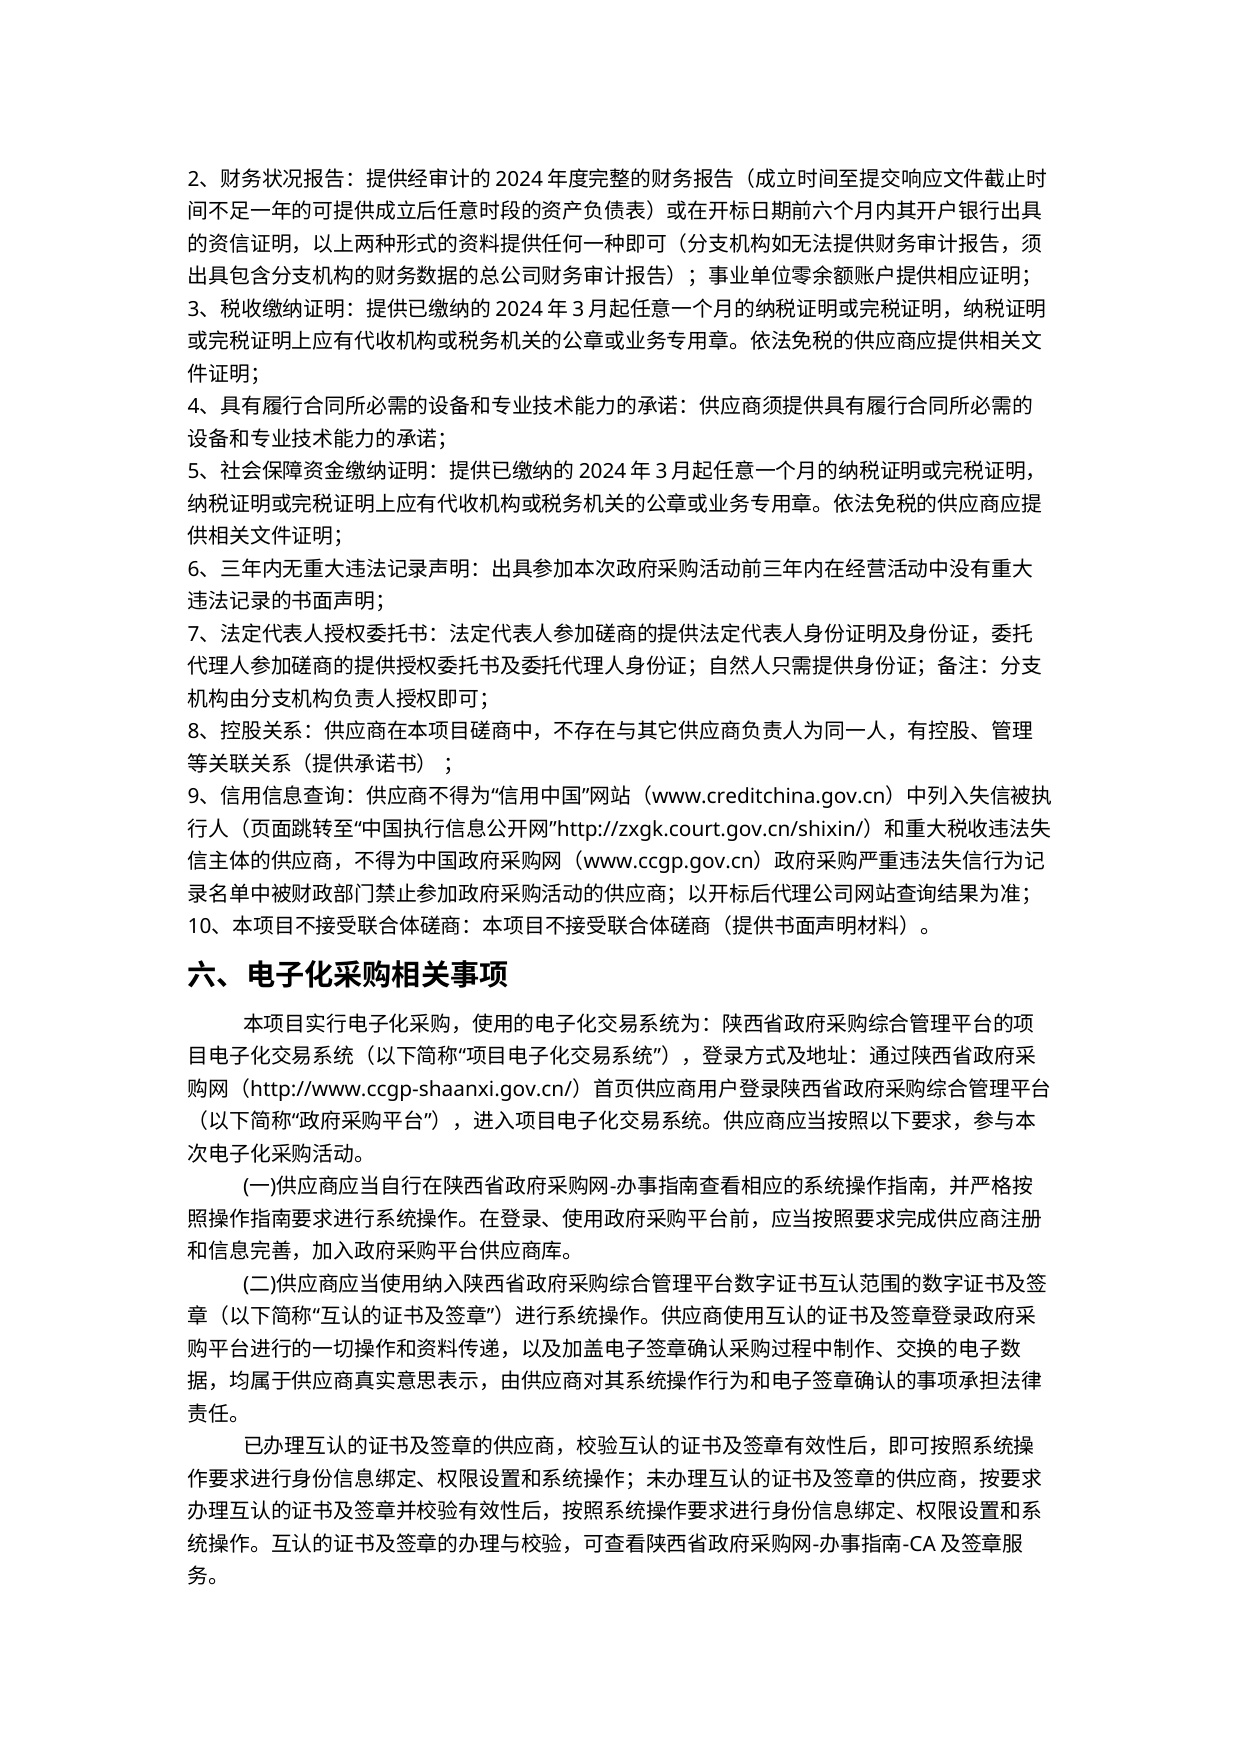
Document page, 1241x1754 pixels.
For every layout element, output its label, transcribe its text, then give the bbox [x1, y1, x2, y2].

text 4、具有履行合同所必需的设备和专业技术能力的承诺：供应商须提供具有履行合同所必需的设备和专业技术能力的承诺； [187, 389, 1053, 454]
text 9、信用信息查询：供应商不得为“信用中国”网站（www.creditchina.gov.cn）中列入失信被执行人（页面跳转至“中国执行信息公开网”http://zxgk.court.gov.cn/shixin/）和重大税收违法失信主体的供应商，不得为中国政府采购网（www.ccgp.gov.cn）政府采购严重违法失信行为记录名单中被财政部门禁止参加政府采购活动的供应商；以开标后代理公司网站查询结果为准； [187, 779, 1053, 909]
text 6、三年内无重大违法记录声明：出具参加本次政府采购活动前三年内在经营活动中没有重大违法记录的书面声明； [187, 552, 1053, 617]
text 3、税收缴纳证明：提供已缴纳的2024年3月起任意一个月的纳税证明或完税证明，纳税证明或完税证明上应有代收机构或税务机关的公章或业务专用章。依法免税的供应商应提供相关文件证明； [187, 292, 1053, 389]
text 10、本项目不接受联合体磋商：本项目不接受联合体磋商（提供书面声明材料）。 [187, 909, 1053, 942]
text (二)供应商应当使用纳入陕西省政府采购综合管理平台数字证书互认范围的数字证书及签章（以下简称“互认的证书及签章”）进行系统操作。供应商使用互认的证书及签章登录政府采购平台进行的一切操作和资料传递，以及加盖电子签章确认采购过程中制作、交换的电子数据，均属于供应商真实意思表示，由供应商对其系统操作行为和电子签章确认的事项承担法律责任。 [187, 1267, 1053, 1429]
text (一)供应商应当自行在陕西省政府采购网-办事指南查看相应的系统操作指南，并严格按照操作指南要求进行系统操作。在登录、使用政府采购平台前，应当按照要求完成供应商注册和信息完善，加入政府采购平台供应商库。 [187, 1169, 1053, 1267]
text 已办理互认的证书及签章的供应商，校验互认的证书及签章有效性后，即可按照系统操作要求进行身份信息绑定、权限设置和系统操作；未办理互认的证书及签章的供应商，按要求办理互认的证书及签章并校验有效性后，按照系统操作要求进行身份信息绑定、权限设置和系统操作。互认的证书及签章的办理与校验，可查看陕西省政府采购网-办事指南-CA及签章服务。 [187, 1429, 1053, 1592]
text 5、社会保障资金缴纳证明：提供已缴纳的2024年3月起任意一个月的纳税证明或完税证明，纳税证明或完税证明上应有代收机构或税务机关的公章或业务专用章。依法免税的供应商应提供相关文件证明； [187, 454, 1053, 552]
text 本项目实行电子化采购，使用的电子化交易系统为：陕西省政府采购综合管理平台的项目电子化交易系统（以下简称“项目电子化交易系统”），登录方式及地址：通过陕西省政府采购网（http://www.ccgp-shaanxi.gov.cn/）首页供应商用户登录陕西省政府采购综合管理平台（以下简称“政府采购平台”），进入项目电子化交易系统。供应商应当按照以下要求，参与本次电子化采购活动。 [187, 1007, 1053, 1169]
text 六、电子化采购相关事项 [187, 942, 1053, 1007]
text 2、财务状况报告：提供经审计的2024年度完整的财务报告（成立时间至提交响应文件截止时间不足一年的可提供成立后任意时段的资产负债表）或在开标日期前六个月内其开户银行出具的资信证明，以上两种形式的资料提供任何一种即可（分支机构如无法提供财务审计报告，须出具包含分支机构的财务数据的总公司财务审计报告）；事业单位零余额账户提供相应证明； [187, 162, 1053, 292]
text 8、控股关系：供应商在本项目磋商中，不存在与其它供应商负责人为同一人，有控股、管理等关联关系（提供承诺书） ； [187, 714, 1053, 779]
text 7、法定代表人授权委托书：法定代表人参加磋商的提供法定代表人身份证明及身份证，委托代理人参加磋商的提供授权委托书及委托代理人身份证；自然人只需提供身份证；备注：分支机构由分支机构负责人授权即可； [187, 617, 1053, 714]
